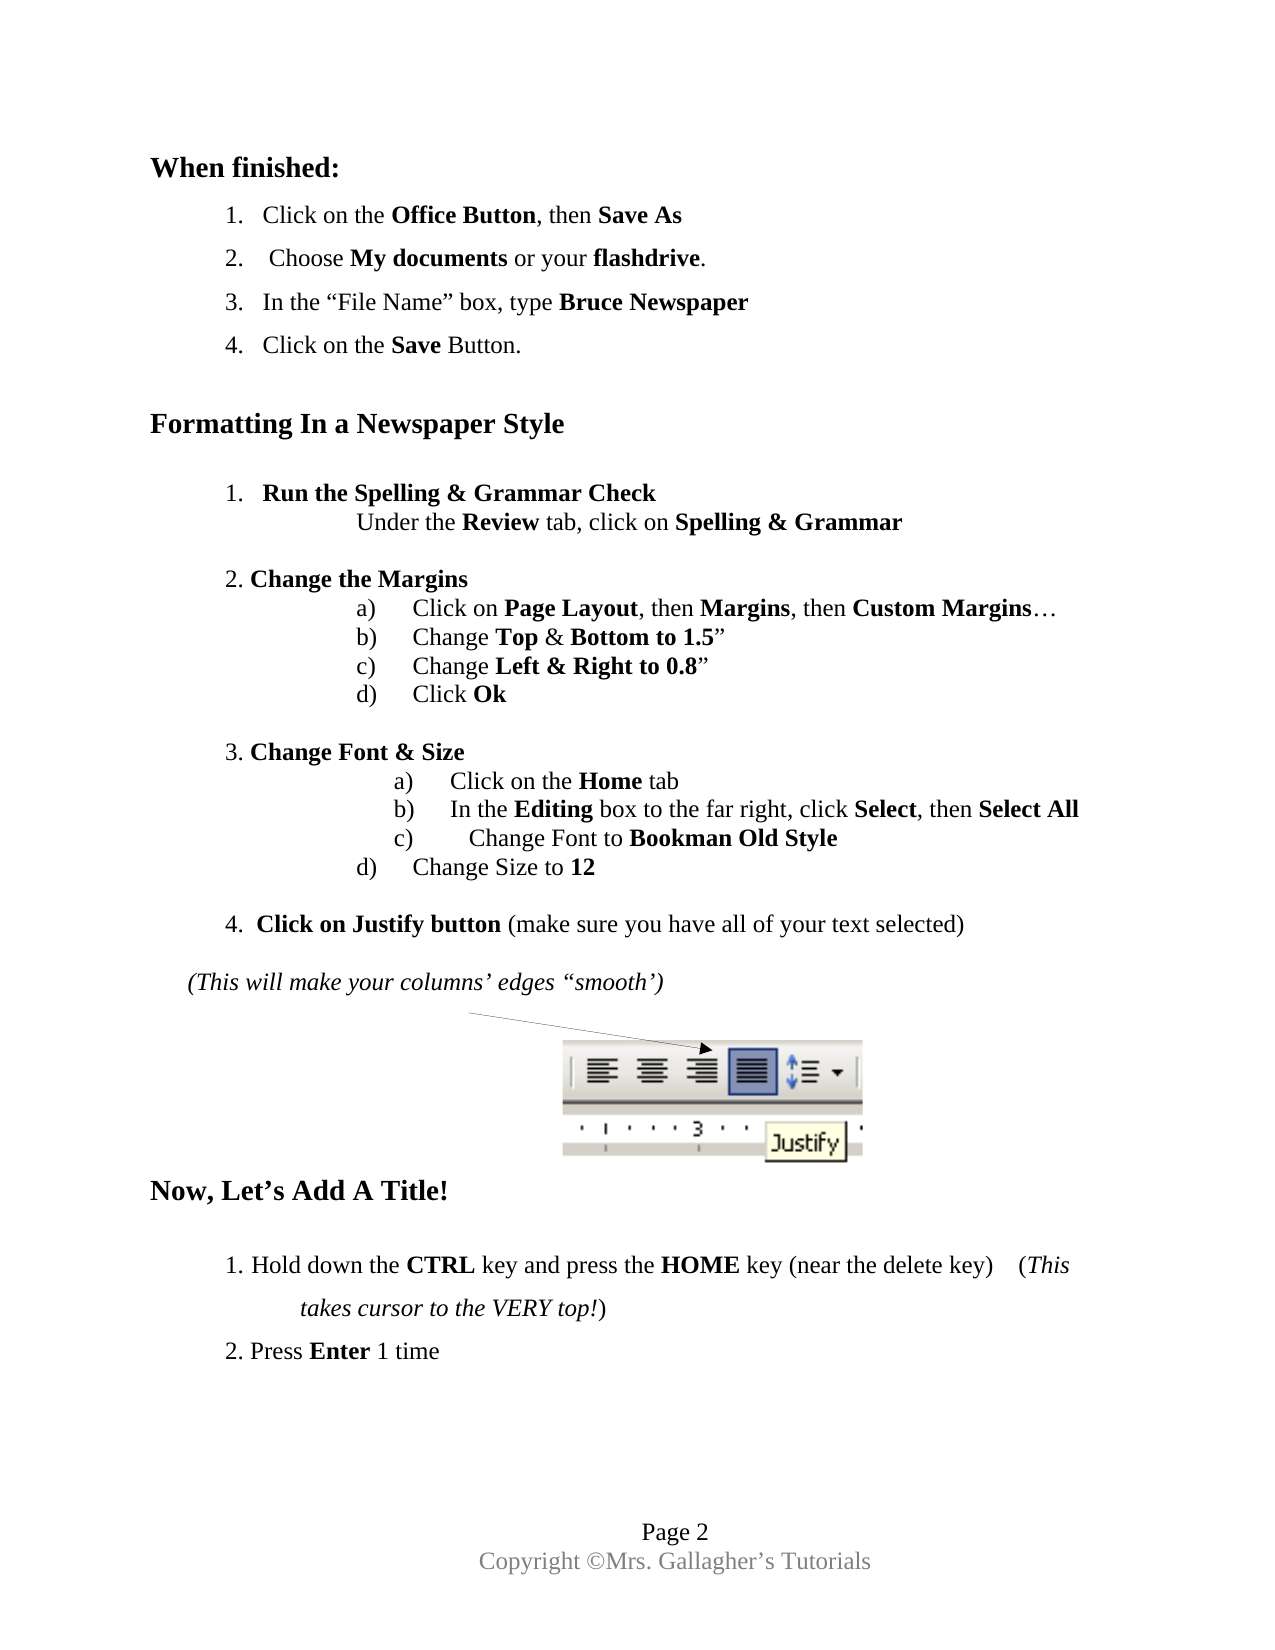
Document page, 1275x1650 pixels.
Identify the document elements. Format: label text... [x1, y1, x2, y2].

text Formatting In a Newspaper Style [150, 406, 1125, 440]
text 3. Change Font & Size [225, 737, 1125, 766]
list Change Top & Bottom to 1.5” [356, 622, 1125, 651]
text Now, Let’s Add A Title! [150, 1173, 1125, 1207]
list Choose My documents or your flashdrive. [225, 243, 1125, 272]
list In the Editing box to the far right, click Select, then Select All [262, 794, 1125, 823]
list Change Size to 12 [356, 852, 1125, 881]
text When finished: [150, 150, 1125, 183]
text a) Click on Page Layout, then Margins, then Custom Margins… [356, 593, 1125, 622]
list Change Left & Right to 0.8” [356, 651, 1125, 679]
picture [562, 1040, 863, 1180]
list Click on the Save Button. [225, 330, 1125, 358]
list Click Ok [356, 679, 1125, 708]
text 2. Press Enter 1 time [225, 1336, 1125, 1365]
text 4. Click on Justify button (make sure you have all of your text selected) [225, 909, 1125, 938]
text Under the Review tab, click on Spelling & Grammar [300, 507, 1125, 536]
list Click on the Office Button, then Save As [225, 200, 1125, 229]
list Change Font to Bookman Old Style [262, 823, 1125, 852]
list Run the Spelling & Grammar Check [169, 478, 1125, 507]
text 1. Hold down the CTRL key and press the HOME key (near the delete key) (This takes cursor to the VERY top!) [225, 1250, 1125, 1322]
text (This will make your columns’ edges “smooth’) [187, 967, 1125, 996]
text 2. Change the Margins [169, 564, 1125, 593]
list Click on the Home tab [262, 766, 1125, 794]
list In the “File Name” box, type Bruce Newspaper [225, 287, 1125, 315]
